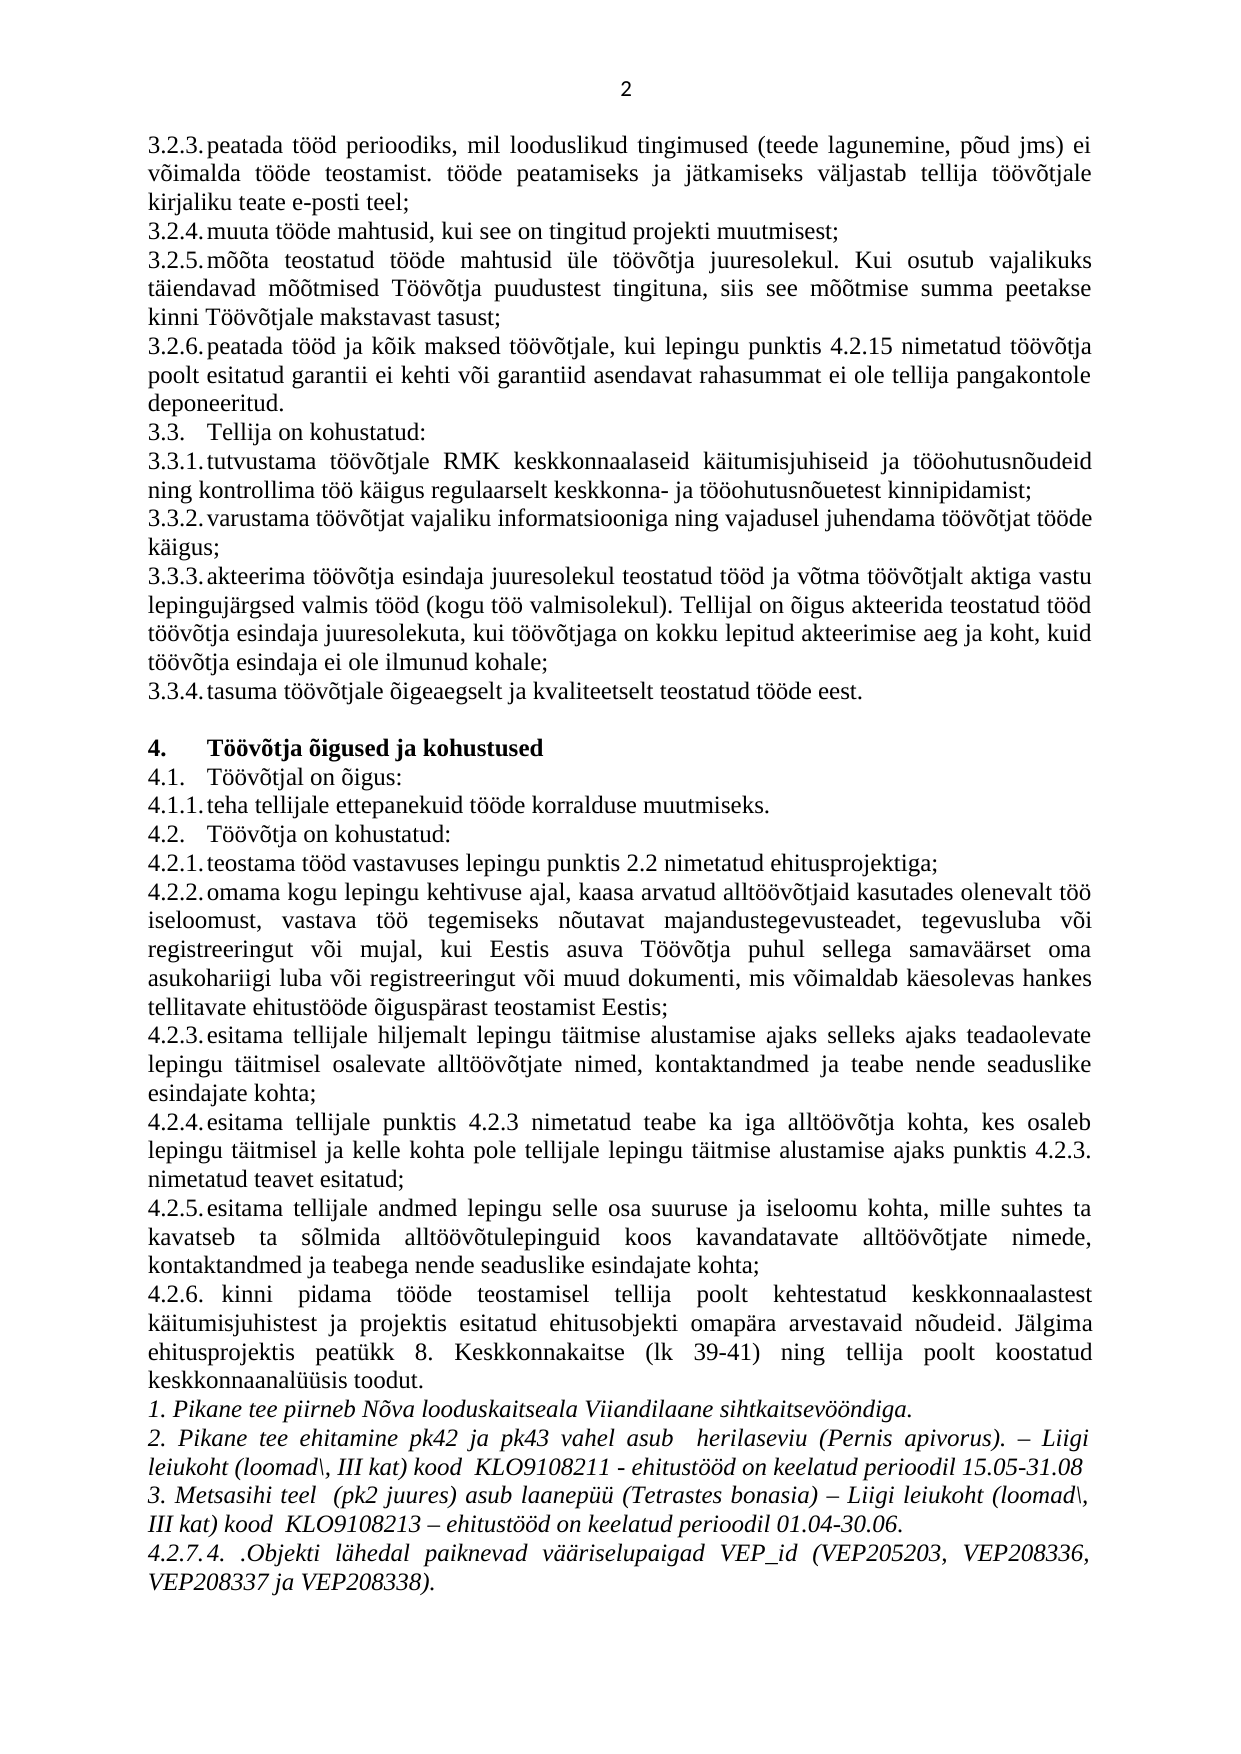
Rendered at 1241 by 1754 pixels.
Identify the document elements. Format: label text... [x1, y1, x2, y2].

text kinni pidama tööde teostamisel tellija poolt kehtestatud keskkonnaalastest käitumisjuhistest ja projektis esitatud ehitusobjekti omapära arvestavaid nõudeid. Jälgima ehitusprojektis peatükk 8. Keskkonnakaitse (lk 39-41) ning tellija poolt koostatud keskkonnaanalüüsis toodut. [148, 1279, 1093, 1394]
text Töövõtja on kohustatud: [148, 819, 1093, 848]
text 1. Pikane tee piirneb Nõva looduskaitseala Viiandilaane sihtkaitsevööndiga. [148, 1394, 1093, 1423]
text teha tellijale ettepanekuid tööde korralduse muutmiseks. [148, 790, 1093, 819]
text peatada tööd perioodiks, mil looduslikud tingimused (teede lagunemine, põud jms) ei võimalda tööde teostamist. tööde peatamiseks ja jätkamiseks väljastab tellija töövõtjale kirjaliku teate e-posti teel; [148, 130, 1093, 216]
text esitama tellijale hiljemalt lepingu täitmise alustamise ajaks selleks ajaks teadaolevate lepingu täitmisel osalevate alltöövõtjate nimed, kontaktandmed ja teabe nende seaduslike esindajate kohta; [148, 1020, 1093, 1107]
text Töövõtjal on õigus: [148, 762, 1093, 790]
text omama kogu lepingu kehtivuse ajal, kaasa arvatud alltöövõtjaid kasutades olenevalt töö iseloomust, vastava töö tegemiseks nõutavat majandustegevusteadet, tegevusluba või registreeringut või mujal, kui Eestis asuva Töövõtja puhul sellega samaväärset oma asukohariigi luba või registreeringut või muud dokumenti, mis võimaldab käesolevas hankes tellitavate ehitustööde õiguspärast teostamist Eestis; [148, 877, 1093, 1020]
text akteerima töövõtja esindaja juuresolekul teostatud tööd ja võtma töövõtjalt aktiga vastu lepingujärgsed valmis tööd (kogu töö valmisolekul). Tellijal on õigus akteerida teostatud tööd töövõtja esindaja juuresolekuta, kui töövõtjaga on kokku lepitud akteerimise aeg ja koht, kuid töövõtja esindaja ei ole ilmunud kohale; [148, 561, 1093, 676]
text Töövõtja õigused ja kohustused [148, 733, 1093, 762]
text mõõta teostatud tööde mahtusid üle töövõtja juuresolekul. Kui osutub vajalikuks täiendavad mõõtmised Töövõtja puudustest tingituna, siis see mõõtmise summa peetakse kinni Töövõtjale makstavast tasust; [148, 245, 1093, 331]
list 3. Metsasihi teel (pk2 juures) asub laanepüü (Tetrastes bonasia) – Liigi leiukoht (loomad\, III kat) kood KLO9108213 – ehitustööd on keelatud perioodil 01.04-30.06. [148, 1480, 1093, 1538]
text teostama tööd vastavuses lepingu punktis 2.2 nimetatud ehitusprojektiga; [148, 848, 1093, 877]
text Tellija on kohustatud: [148, 417, 1093, 446]
text muuta tööde mahtusid, kui see on tingitud projekti muutmisest; [148, 216, 1093, 245]
text 4. .Objekti lähedal paiknevad vääriselupaigad VEP_id (VEP205203, VEP208336, VEP208337 ja VEP208338). [148, 1538, 1093, 1595]
text 2. Pikane tee ehitamine pk42 ja pk43 vahel asub herilaseviu (Pernis apivorus). – Liigi leiukoht (loomad\, III kat) kood KLO9108211 - ehitustööd on keelatud perioodil 15.05-31.08 [148, 1423, 1093, 1480]
text esitama tellijale andmed lepingu selle osa suuruse ja iseloomu kohta, mille suhtes ta kavatseb ta sõlmida alltöövõtulepinguid koos kavandatavate alltöövõtjate nimede, kontaktandmed ja teabega nende seaduslike esindajate kohta; [148, 1193, 1093, 1279]
text peatada tööd ja kõik maksed töövõtjale, kui lepingu punktis 4.2.15 nimetatud töövõtja poolt esitatud garantii ei kehti või garantiid asendavat rahasummat ei ole tellija pangakontole deponeeritud. [148, 331, 1093, 417]
text tutvustama töövõtjale RMK keskkonnaalaseid käitumisjuhiseid ja tööohutusnõudeid ning kontrollima töö käigus regulaarselt keskkonna- ja tööohutusnõuetest kinnipidamist; [148, 446, 1093, 503]
text tasuma töövõtjale õigeaegselt ja kvaliteetselt teostatud tööde eest. [148, 676, 1093, 705]
text esitama tellijale punktis 4.2.3 nimetatud teabe ka iga alltöövõtja kohta, kes osaleb lepingu täitmisel ja kelle kohta pole tellijale lepingu täitmise alustamise ajaks punktis 4.2.3. nimetatud teavet esitatud; [148, 1107, 1093, 1193]
text varustama töövõtjat vajaliku informatsiooniga ning vajadusel juhendama töövõtjat tööde käigus; [148, 503, 1093, 561]
